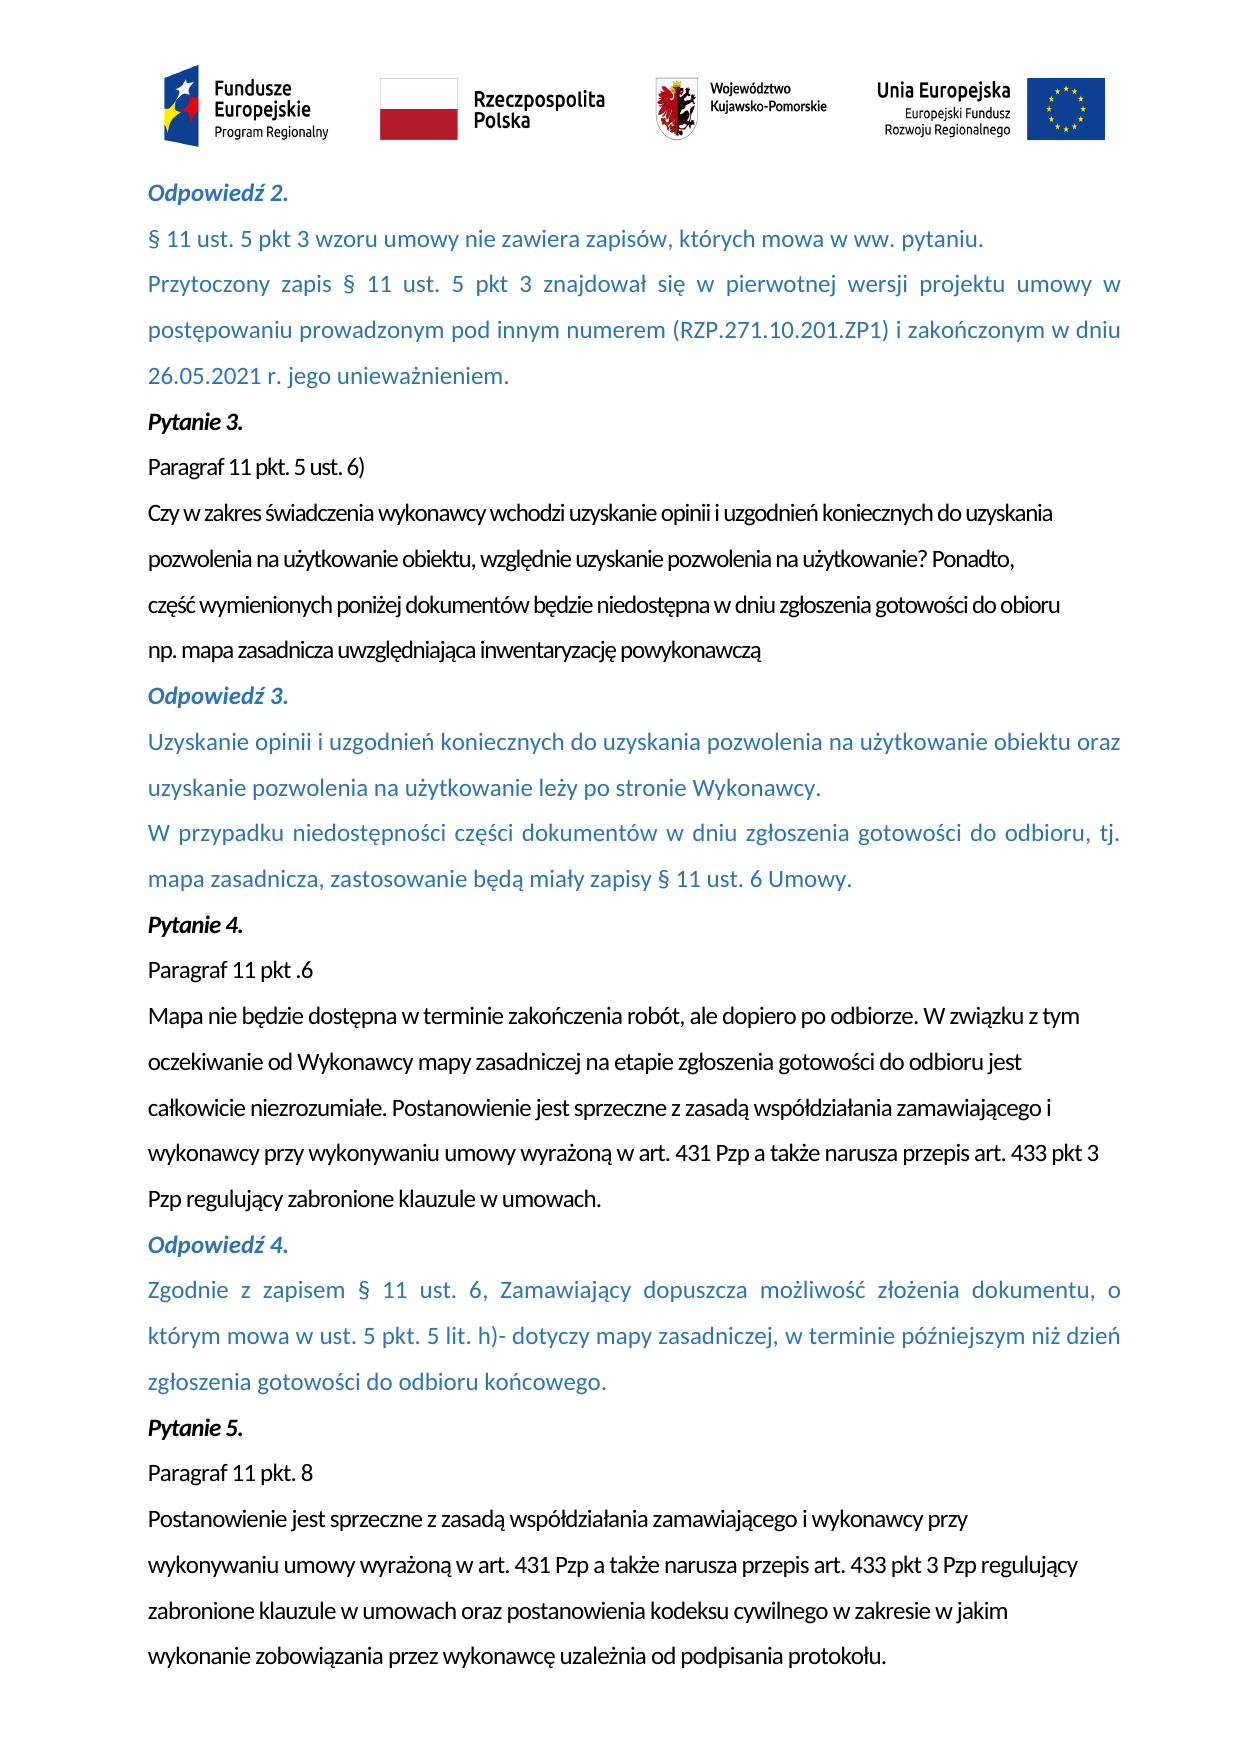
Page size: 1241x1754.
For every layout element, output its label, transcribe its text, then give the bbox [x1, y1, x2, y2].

text Odpowiedź 3. [148, 680, 1122, 711]
text Pytanie 3. [148, 406, 1122, 436]
text Czy w zakres świadczenia wykonawcy wchodzi uzyskanie opinii i uzgodnień koniecznych do uzyskania [148, 497, 1122, 528]
text pozwolenia na użytkowanie obiektu, względnie uzyskanie pozwolenia na użytkowanie? Ponadto, [148, 543, 1122, 573]
text Odpowiedź 2. [148, 177, 1122, 208]
text część wymienionych poniżej dokumentów będzie niedostępna w dniu zgłoszenia gotowości do obioru [148, 589, 1122, 619]
text Paragraf 11 pkt. 8 [148, 1458, 1122, 1488]
text Pytanie 4. [148, 909, 1122, 939]
text Paragraf 11 pkt. 5 ust. 6) [148, 452, 1122, 482]
text Postanowienie jest sprzeczne z zasadą współdziałania zamawiającego i wykonawcy przy [148, 1503, 1122, 1534]
text wykonawcy przy wykonywaniu umowy wyrażoną w art. 431 Pzp a także narusza przepis art. 433 pkt 3 [148, 1137, 1122, 1168]
text Przytoczony zapis § 11 ust. 5 pkt 3 znajdował się w pierwotnej wersji projektu umowy w postępowaniu prowadzonym pod innym numerem (RZP.271.10.201.ZP1) i zakończonym w dniu 26.05.2021 r. jego unieważnieniem. [148, 269, 1122, 391]
picture [147, 44, 1122, 167]
text wykonywaniu umowy wyrażoną w art. 431 Pzp a także narusza przepis art. 433 pkt 3 Pzp regulujący [148, 1549, 1122, 1579]
text Paragraf 11 pkt .6 [148, 954, 1122, 985]
text Pytanie 5. [148, 1412, 1122, 1442]
text wykonanie zobowiązania przez wykonawcę uzależnia od podpisania protokołu. [148, 1641, 1122, 1671]
text np. mapa zasadnicza uwzględniająca inwentaryzację powykonawczą [148, 634, 1122, 665]
text zabronione klauzule w umowach oraz postanowienia kodeksu cywilnego w zakresie w jakim [148, 1595, 1122, 1625]
text § 11 ust. 5 pkt 3 wzoru umowy nie zawiera zapisów, których mowa w ww. pytaniu. [148, 223, 1122, 253]
text Odpowiedź 4. [148, 1229, 1122, 1259]
text W przypadku niedostępności części dokumentów w dniu zgłoszenia gotowości do odbioru, tj. mapa zasadnicza, zastosowanie będą miały zapisy § 11 ust. 6 Umowy. [148, 817, 1122, 894]
text oczekiwanie od Wykonawcy mapy zasadniczej na etapie zgłoszenia gotowości do odbioru jest [148, 1046, 1122, 1077]
text Zgodnie z zapisem § 11 ust. 6, Zamawiający dopuszcza możliwość złożenia dokumentu, o którym mowa w ust. 5 pkt. 5 lit. h)- dotyczy mapy zasadniczej, w terminie późniejszym niż dzień zgłoszenia gotowości do odbioru końcowego. [148, 1275, 1122, 1397]
text całkowicie niezrozumiałe. Postanowienie jest sprzeczne z zasadą współdziałania zamawiającego i [148, 1092, 1122, 1122]
text Uzyskanie opinii i uzgodnień koniecznych do uzyskania pozwolenia na użytkowanie obiektu oraz uzyskanie pozwolenia na użytkowanie leży po stronie Wykonawcy. [148, 726, 1122, 802]
text Mapa nie będzie dostępna w terminie zakończenia robót, ale dopiero po odbiorze. W związku z tym [148, 1000, 1122, 1031]
text Pzp regulujący zabronione klauzule w umowach. [148, 1183, 1122, 1214]
